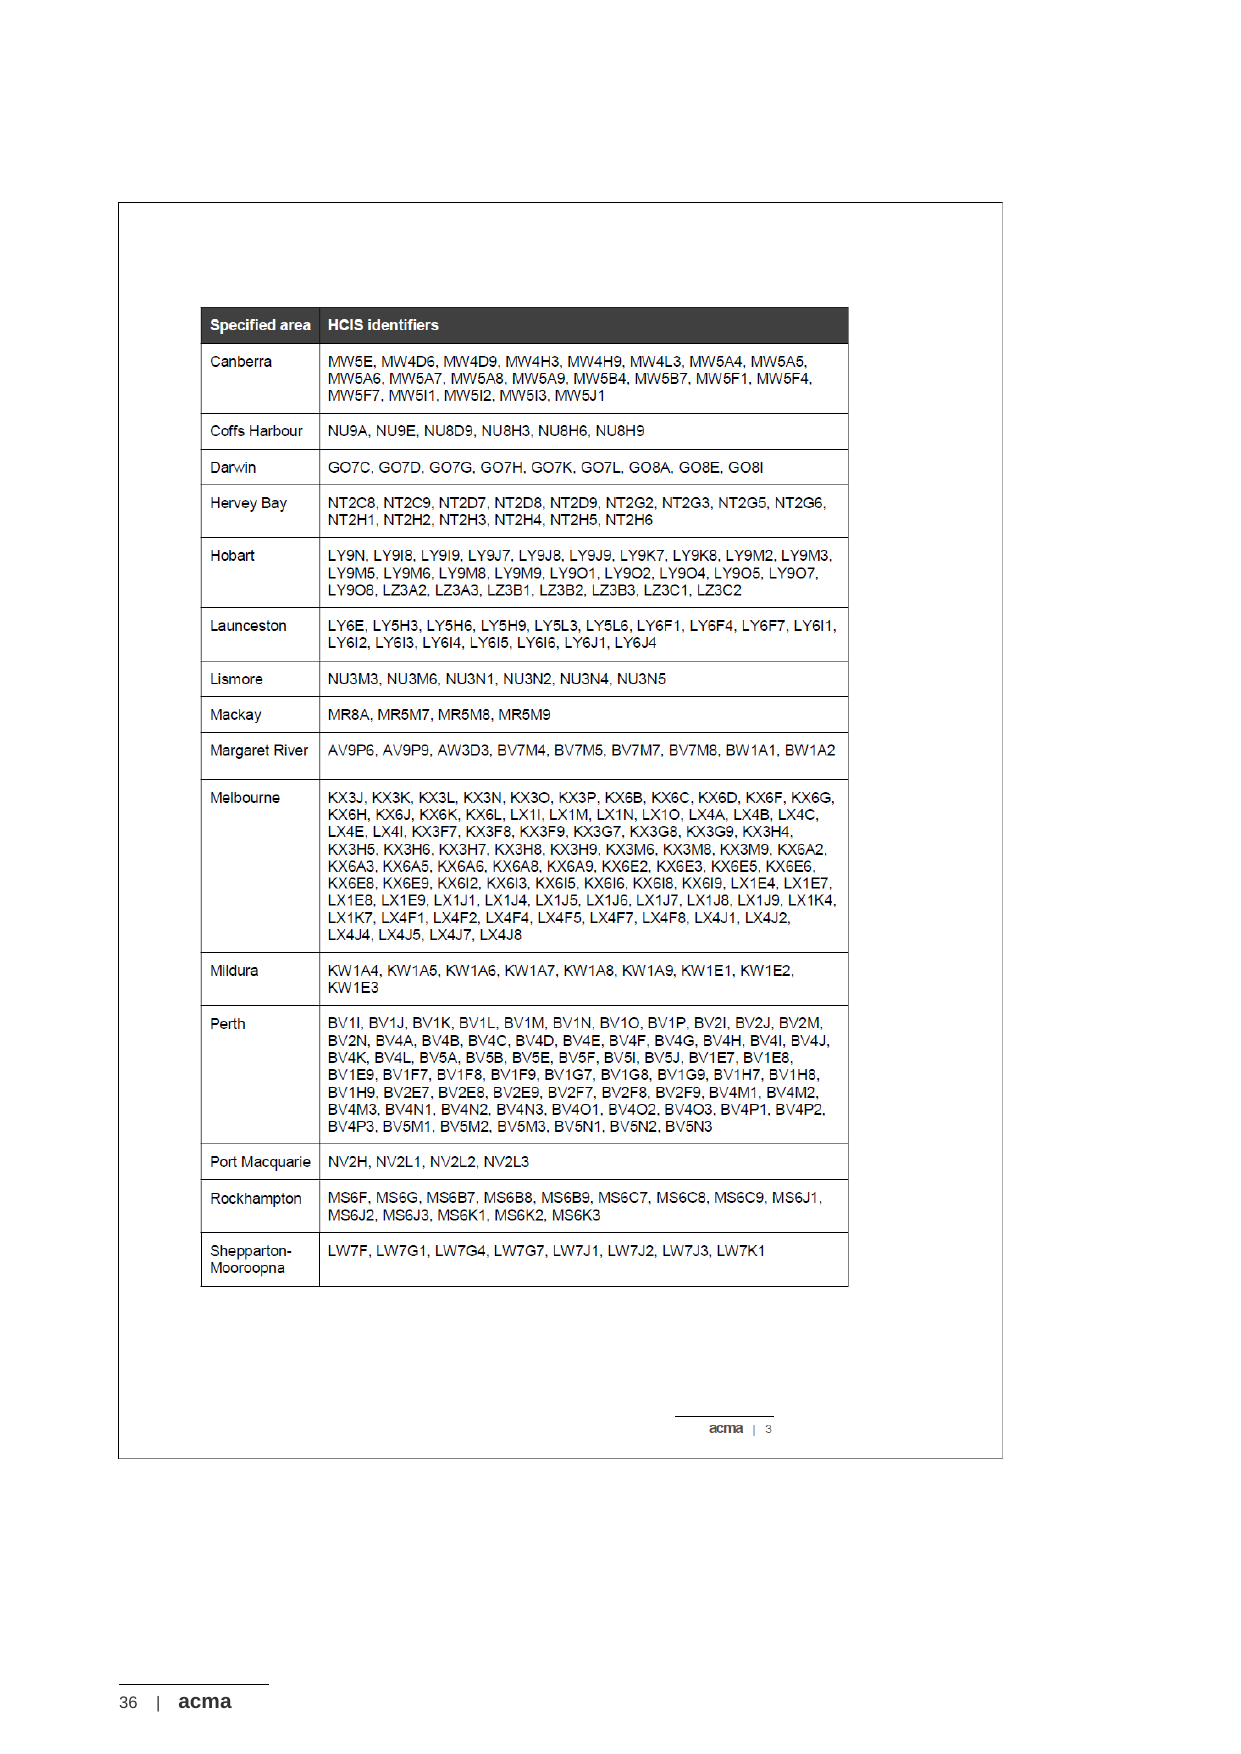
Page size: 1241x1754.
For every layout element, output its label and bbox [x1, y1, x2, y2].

picture [118, 202, 1003, 1459]
